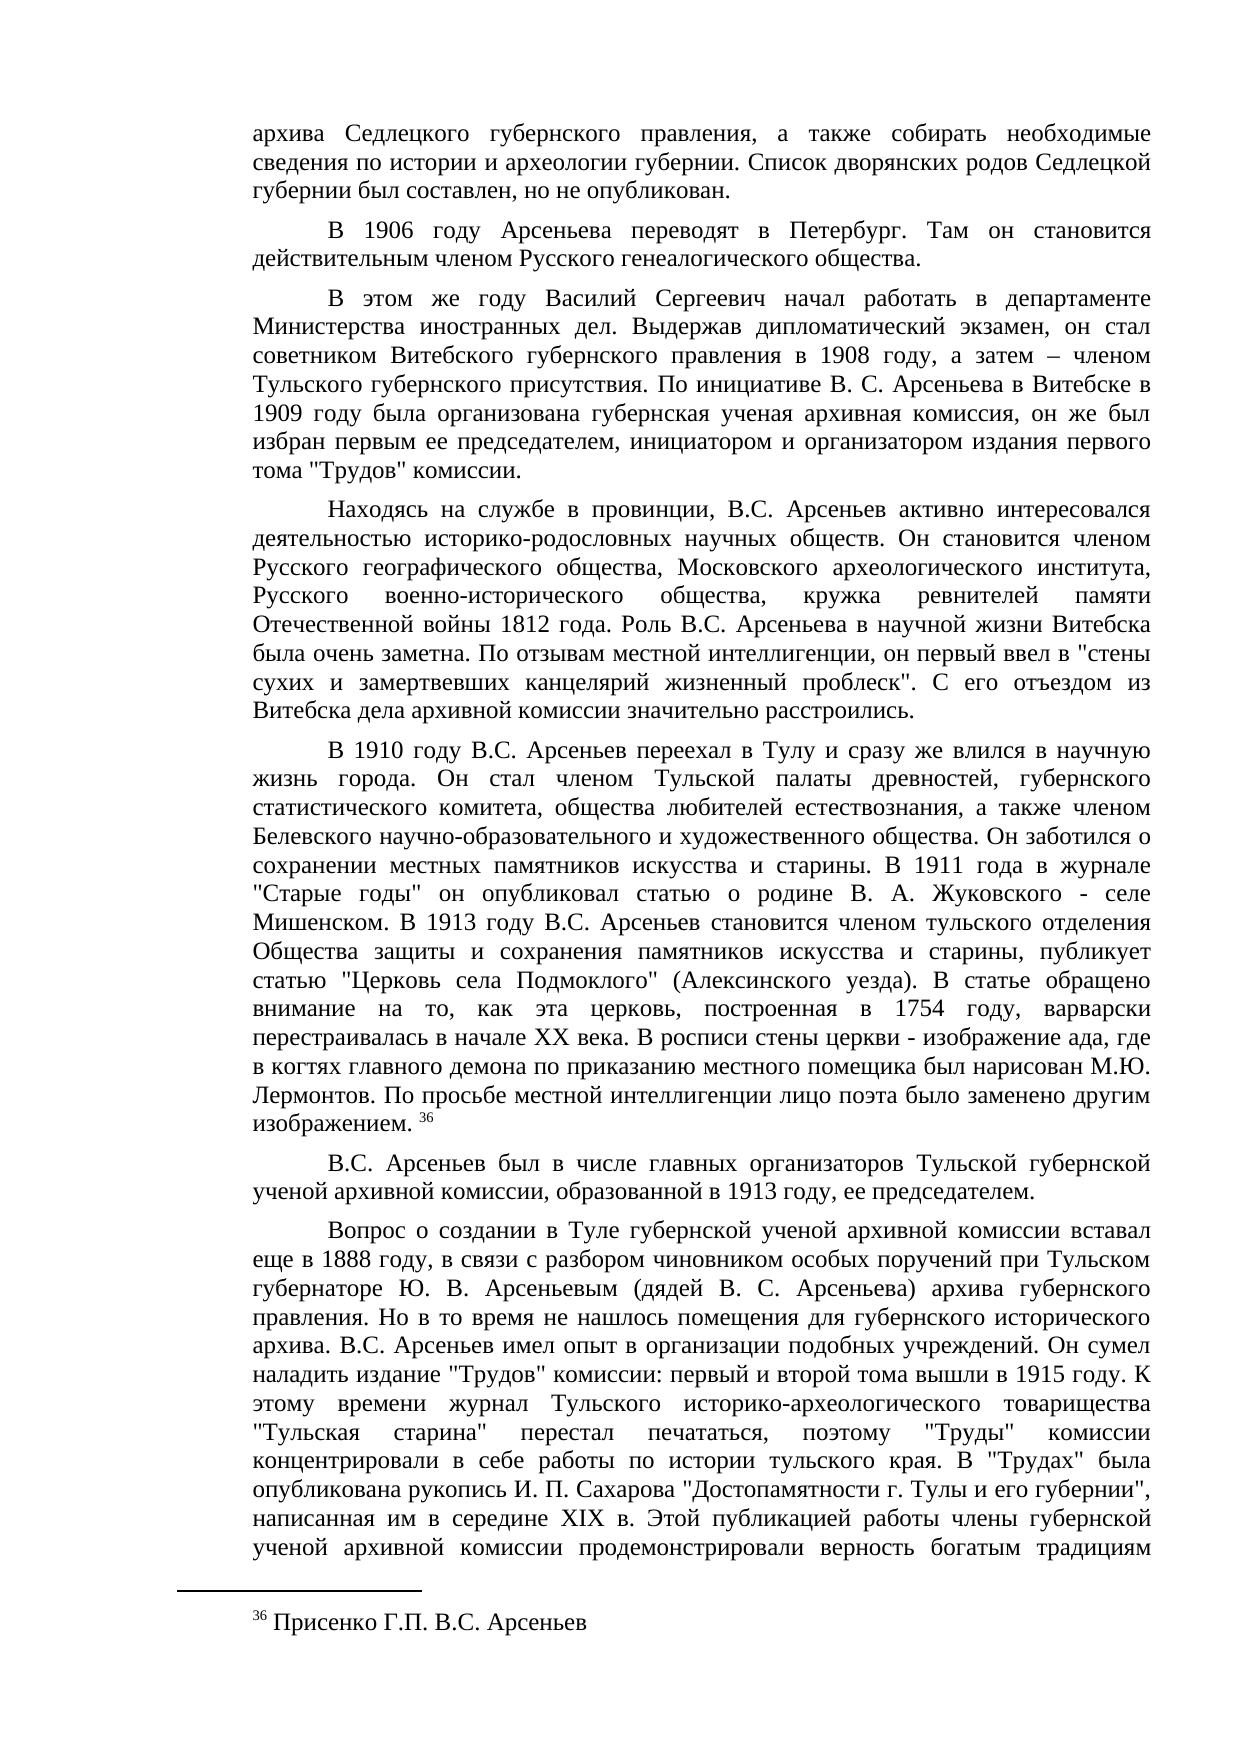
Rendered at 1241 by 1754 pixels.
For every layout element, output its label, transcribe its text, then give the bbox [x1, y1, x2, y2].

text В Арсеньева переводят в Петербург. Там он становится действительным членом Русского генеалогического общества. [252, 215, 1152, 272]
text В.С. Арсеньев был в числе главных организаторов Тульской губернской ученой архивной комиссии, образованной в , ее председателем. [252, 1148, 1152, 1205]
text Находясь на службе в провинции, В.С. Арсеньев активно интересовался деятельностью историко-родословных научных обществ. Он становится членом Русского географического общества, Московского археологического института, Русского военно-исторического общества, кружка ревнителей памяти Отечественной войны Роль В.С. Арсеньева в научной жизни Витебска была очень заметна. По отзывам местной интеллигенции, он первый ввел в "стены сухих и замертвевших канцелярий жизненный проблеск". С его отъездом из Витебска дела архивной комиссии значительно расстроились. [252, 494, 1152, 724]
text В оду В.С. Арсеньев переехал в Тулу и сразу же влился в научную жизнь города. Он стал членом Тульской палаты древностей, губернского статистического комитета, общества любителей естествознания, а также членом Белевского научно-образовательного и художественного общества. Он заботился о сохранении местных памятников искусства и старины. В в журнале "Старые годы" он опубликовал статью о родине В. А. Жуковского - селе Мишенском. В В.С. Арсеньев становится членом тульского отделения Общества защиты и сохранения памятников искусства и старины, публикует статью "Церковь села Подмоклого" (Алексинского уезда). В статье обращено внимание на то, как эта церковь, построенная в , варварски перестраивалась в начале XX века. В росписи стены церкви - изображение ада, где в когтях главного демона по приказанию местного помещика был нарисован М.Ю. Лермонтов. По просьбе местной интеллигенции лицо поэта было заменено другим изображением. [252, 735, 1152, 1137]
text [252, 118, 1152, 204]
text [252, 1216, 1152, 1561]
text В этом же году Василий Сергеевич начал работать в департаменте Министерства иностранных дел. Выдержав дипломатический экзамен, он стал советником Витебского губернского правления в 1908 году, а затем – членом Тульского губернского присутствия. По инициативе В. С. Арсеньева в Витебске в была организована губернская ученая архивная комиссия, он же был избран первым ее председателем, инициатором и организатором издания первого тома "Трудов" комиссии. [252, 283, 1152, 484]
